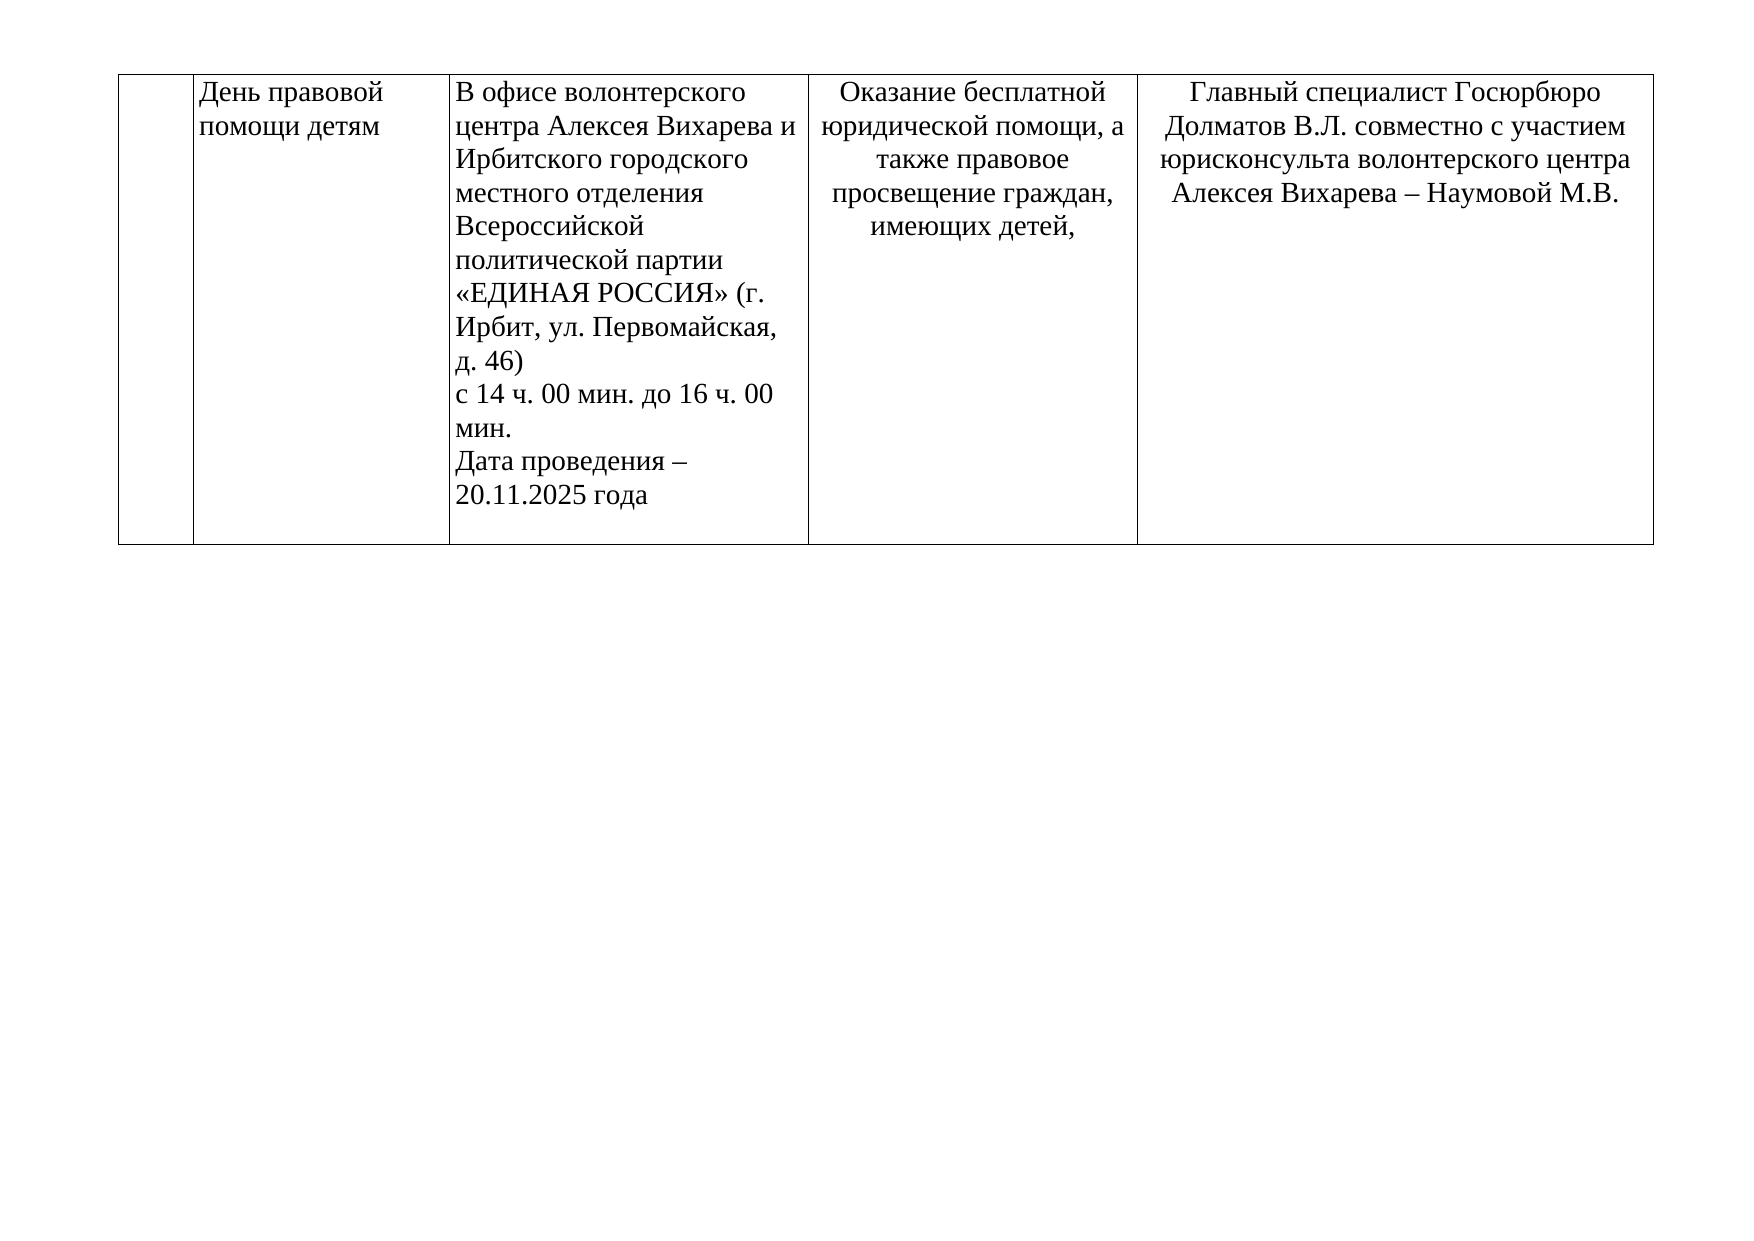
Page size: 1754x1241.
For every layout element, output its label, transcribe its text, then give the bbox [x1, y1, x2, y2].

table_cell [194, 75, 449, 544]
table_cell В офисе волонтерского центра Алексея Вихарева и Ирбитского городского местного отделения Всероссийской политической партии «ЕДИНАЯ РОССИЯ» (г. Ирбит, ул. Первомайская, д. 46) с 14 ч. 00 мин. до 16 ч. 00 мин. Дата проведения – 20.11.2025 года [450, 75, 808, 544]
table_cell Главный специалист Госюрбюро Долматов В.Л. совместно с участием юрисконсульта волонтерского центра Алексея Вихарева – Наумовой М.В. [1138, 75, 1653, 544]
table_cell [119, 75, 193, 544]
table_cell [809, 75, 1137, 544]
